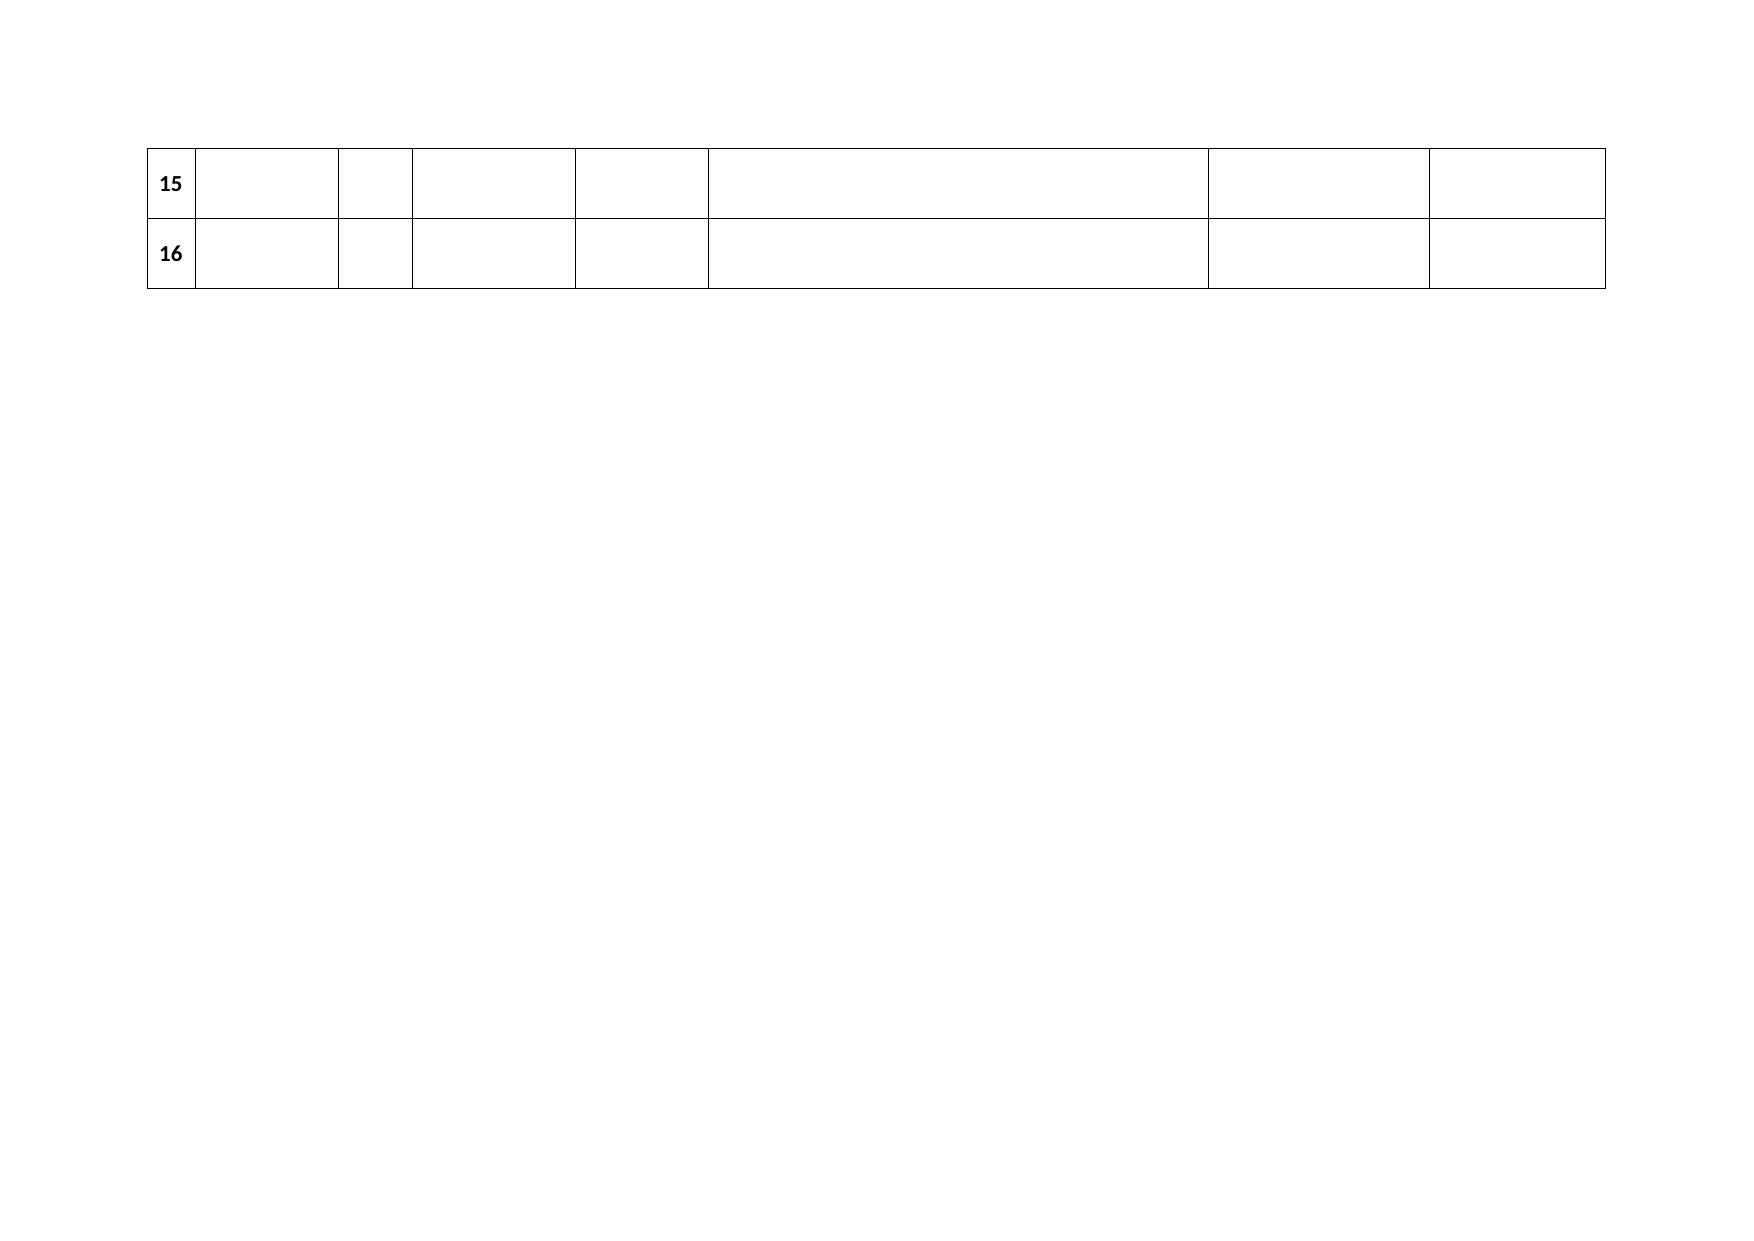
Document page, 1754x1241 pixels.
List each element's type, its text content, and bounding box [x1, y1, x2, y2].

table_cell [413, 149, 575, 218]
table_cell [196, 219, 338, 288]
table_cell [576, 149, 708, 218]
table_cell [576, 219, 708, 288]
table_cell [709, 149, 1208, 218]
table_cell 16 [148, 219, 195, 288]
table_cell [1430, 149, 1605, 218]
table_cell [709, 219, 1208, 288]
table_cell 15 [148, 149, 195, 218]
table_cell [196, 149, 338, 218]
table_cell [339, 219, 412, 288]
table_cell [339, 149, 412, 218]
table_cell [413, 219, 575, 288]
table_cell [1430, 219, 1605, 288]
table_cell [1209, 219, 1429, 288]
table_cell [1209, 149, 1429, 218]
